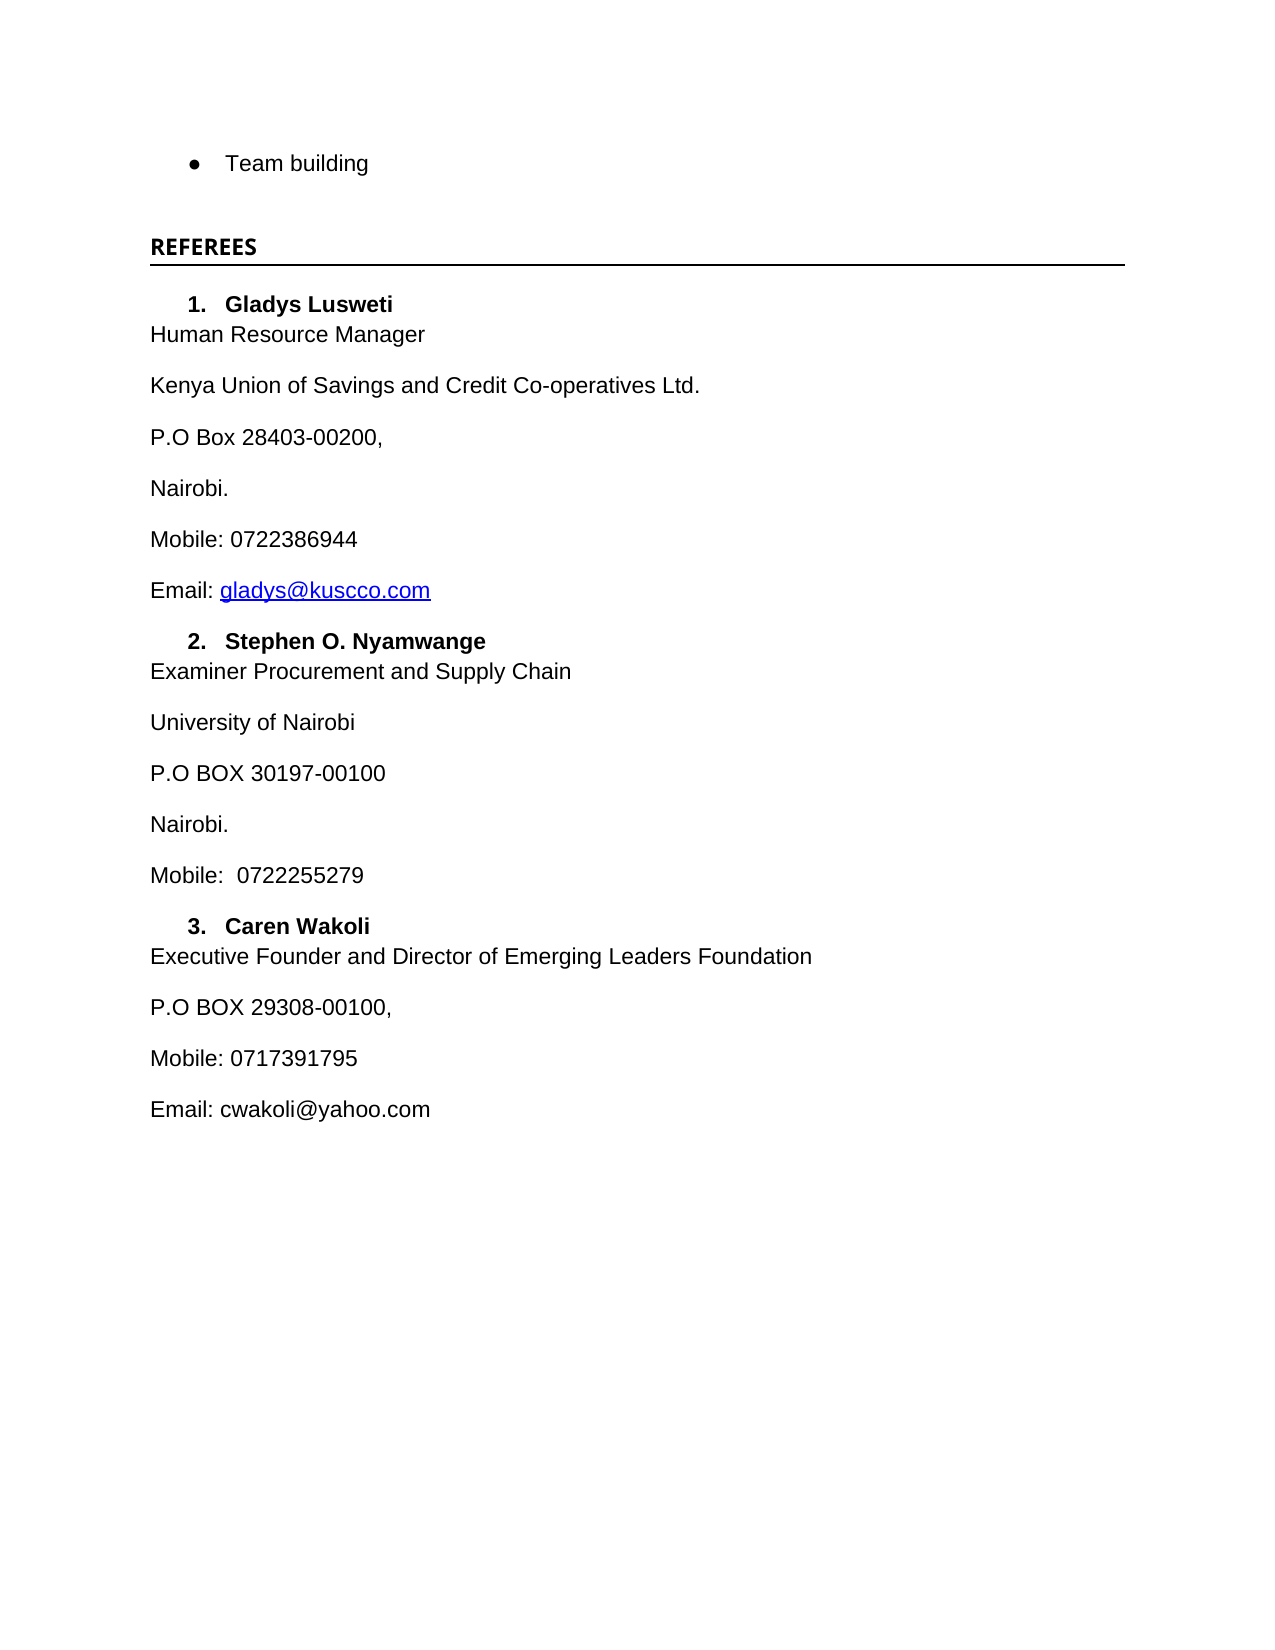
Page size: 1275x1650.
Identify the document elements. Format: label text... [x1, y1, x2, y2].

text Nairobi. [150, 474, 1125, 501]
text Mobile: 0717391795 [150, 1045, 1125, 1072]
list Team building [187, 150, 1125, 176]
text University of Nairobi [150, 709, 1125, 735]
text Mobile: 0722255279 [150, 862, 1125, 888]
text Human Resource Manager [150, 321, 1125, 348]
text Nairobi. [150, 811, 1125, 837]
list Caren Wakoli [187, 913, 1125, 939]
text Kenya Union of Savings and Credit Co-operatives Ltd. [150, 372, 1125, 399]
text P.O BOX 29308-00100, [150, 994, 1125, 1021]
text P.O Box 28403-00200, [150, 423, 1125, 450]
text Email: gladys@kuscco.com [150, 577, 1125, 603]
text Executive Founder and Director of Emerging Leaders Foundation [150, 943, 1125, 969]
text Examiner Procurement and Supply Chain [150, 658, 1125, 684]
text REFEREES [150, 231, 1125, 264]
text P.O BOX 30197-00100 [150, 760, 1125, 786]
text Mobile: 0722386944 [150, 526, 1125, 552]
list Gladys Lusweti [187, 291, 1125, 317]
text Email: cwakoli@yahoo.com [150, 1096, 1125, 1123]
list Stephen O. Nyamwange [187, 628, 1125, 654]
